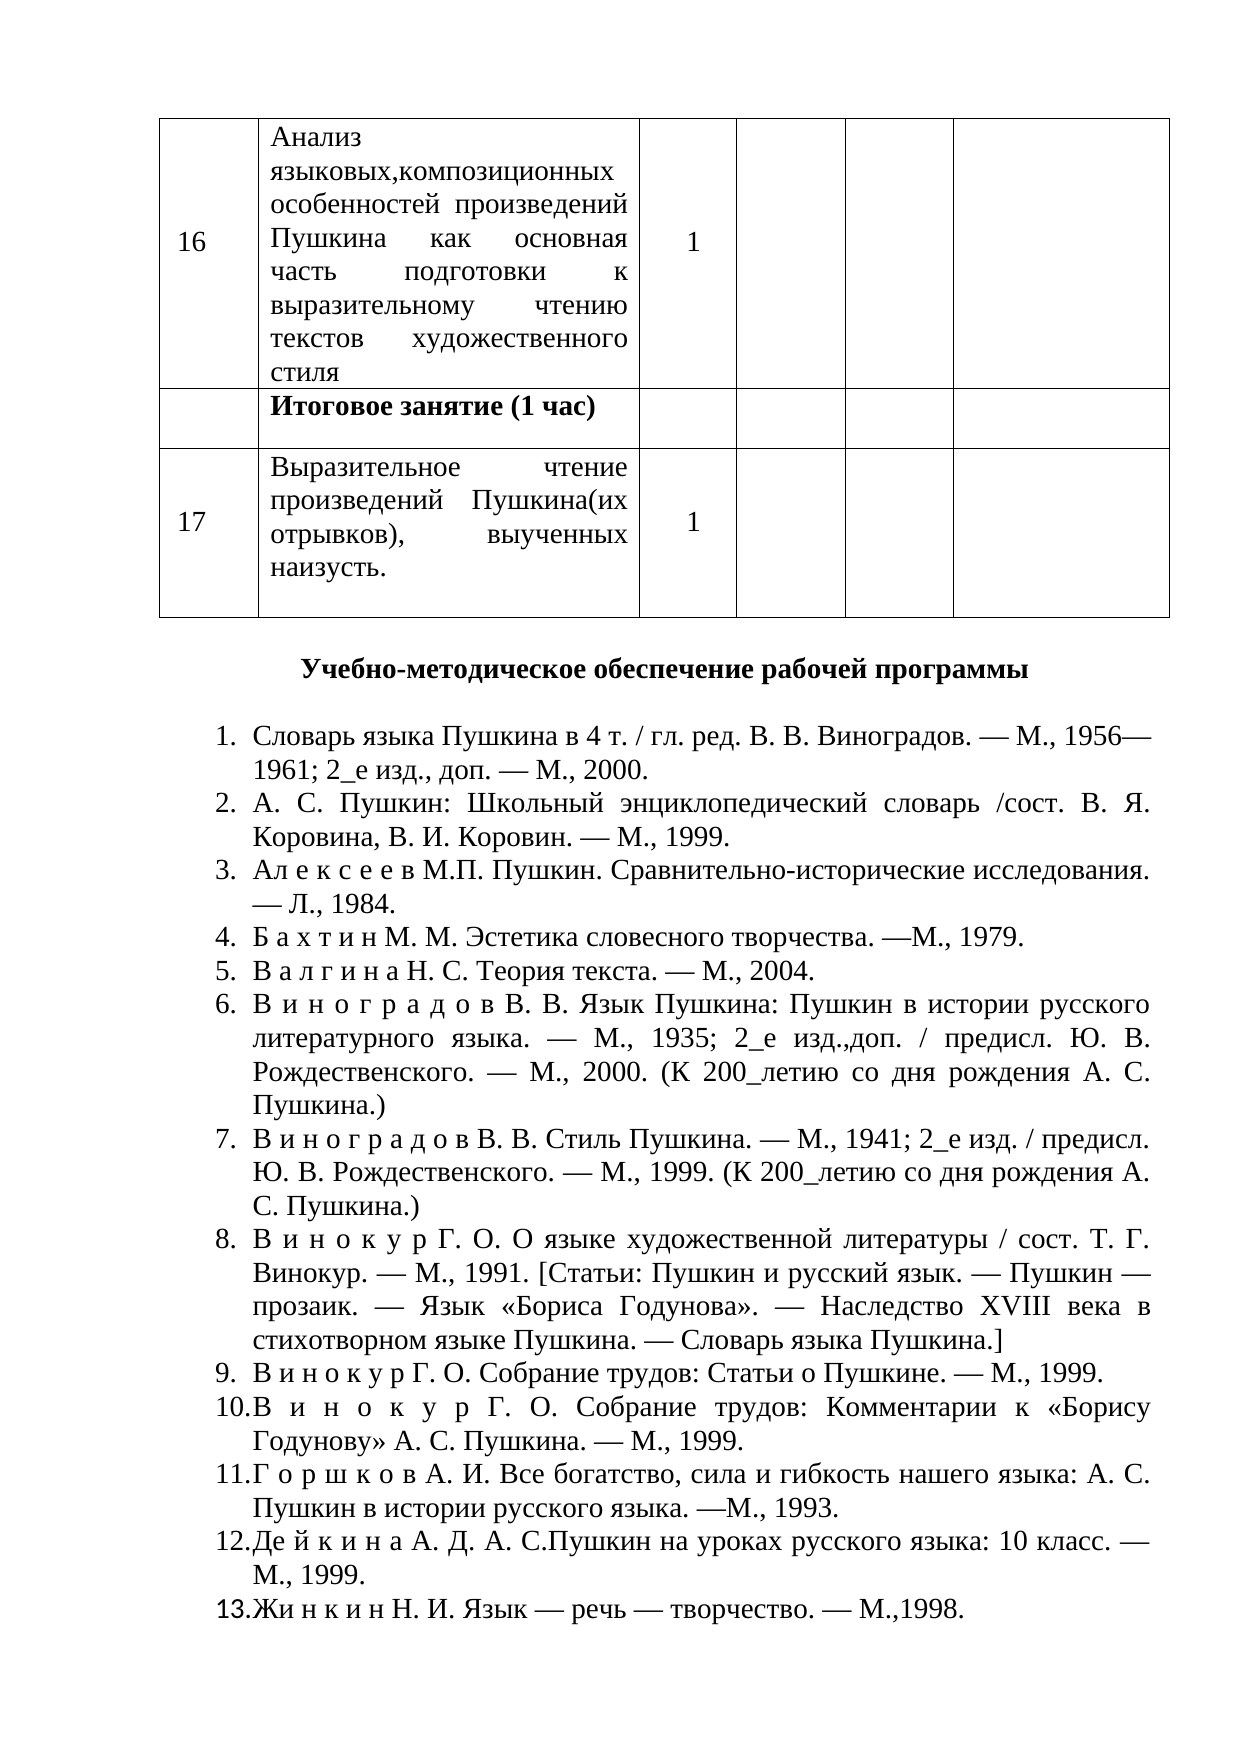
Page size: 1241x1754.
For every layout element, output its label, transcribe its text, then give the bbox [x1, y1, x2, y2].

table_cell [640, 389, 736, 448]
list Жи н к и н Н. И. Язык — речь — творчество. — М.,1998. [215, 1590, 1152, 1626]
table_cell 1 [640, 449, 736, 617]
table_cell [846, 449, 953, 617]
table_cell [954, 389, 1169, 448]
list Б а х т и н М. М. Эстетика словесного творчества. —М., 1979. [215, 919, 1152, 953]
table_cell [954, 449, 1169, 617]
list Словарь языка Пушкина в 4 т. / гл. ред. В. В. Виноградов. — М., 1956—1961; 2_е изд., доп. — М., 2000. [215, 718, 1152, 785]
list Г о р ш к о в А. И. Все богатство, сила и гибкость нашего языка: А. С. Пушкин в истории русского языка. —М., 1993. [215, 1456, 1152, 1523]
list В и н о г р а д о в В. В. Стиль Пушкина. — М., 1941; 2_е изд. / предисл. Ю. В. Рождественского. — М., 1999. (К 200_летию со дня рождения А. С. Пушкина.) [215, 1121, 1152, 1221]
table_cell [737, 389, 845, 448]
list В а л г и н а Н. С. Теория текста. — М., 2004. [215, 953, 1152, 987]
list Де й к и н а А. Д. А. С.Пушкин на уроках русского языка: 10 класс. — М., 1999. [215, 1523, 1152, 1590]
list В и н о к у р Г. О. Собрание трудов: Статьи о Пушкине. — М., 1999. [215, 1356, 1152, 1389]
table_cell 1 [640, 119, 736, 387]
list В и н о к у р Г. О. О языке художественной литературы / сост. Т. Г. Винокур. — М., 1991. [Статьи: Пушкин и русский язык. — Пушкин — прозаик. — Язык «Бориса Годунова». — Наследство XVIII века в стихотворном языке Пушкина. — Словарь языка Пушкина.] [215, 1221, 1152, 1356]
text Учебно-методическое обеспечение рабочей программы [177, 651, 1152, 685]
list Ал е к с е е в М.П. Пушкин. Сравнительно-исторические исследования. — Л., 1984. [215, 852, 1152, 919]
list В и н о к у р Г. О. Собрание трудов: Комментарии к «Борису Годунову» А. С. Пушкина. — М., 1999. [215, 1389, 1152, 1456]
table_cell [846, 389, 953, 448]
table_cell [160, 389, 258, 448]
table_cell [846, 119, 953, 387]
table_cell Выразительное чтение произведений Пушкина(их отрывков), выученных наизусть. [259, 449, 639, 617]
list А. С. Пушкин: Школьный энциклопедический словарь /сост. В. Я. Коровина, В. И. Коровин. — М., 1999. [215, 785, 1152, 852]
table_cell [737, 119, 845, 387]
table_cell [737, 449, 845, 617]
table_cell [954, 119, 1169, 387]
table_cell 17 [160, 449, 258, 617]
table_cell 16 [160, 119, 258, 387]
table_cell Анализ языковых,композиционных особенностей произведений Пушкина как основная часть подготовки к выразительному чтению текстов художественного стиля [259, 119, 639, 387]
list В и н о г р а д о в В. В. Язык Пушкина: Пушкин в истории русского литературного языка. — М., 1935; 2_е изд.,доп. / предисл. Ю. В. Рождественского. — М., 2000. (К 200_летию со дня рождения А. С. Пушкина.) [215, 987, 1152, 1121]
table_cell Итоговое занятие (1 час) [259, 389, 639, 448]
